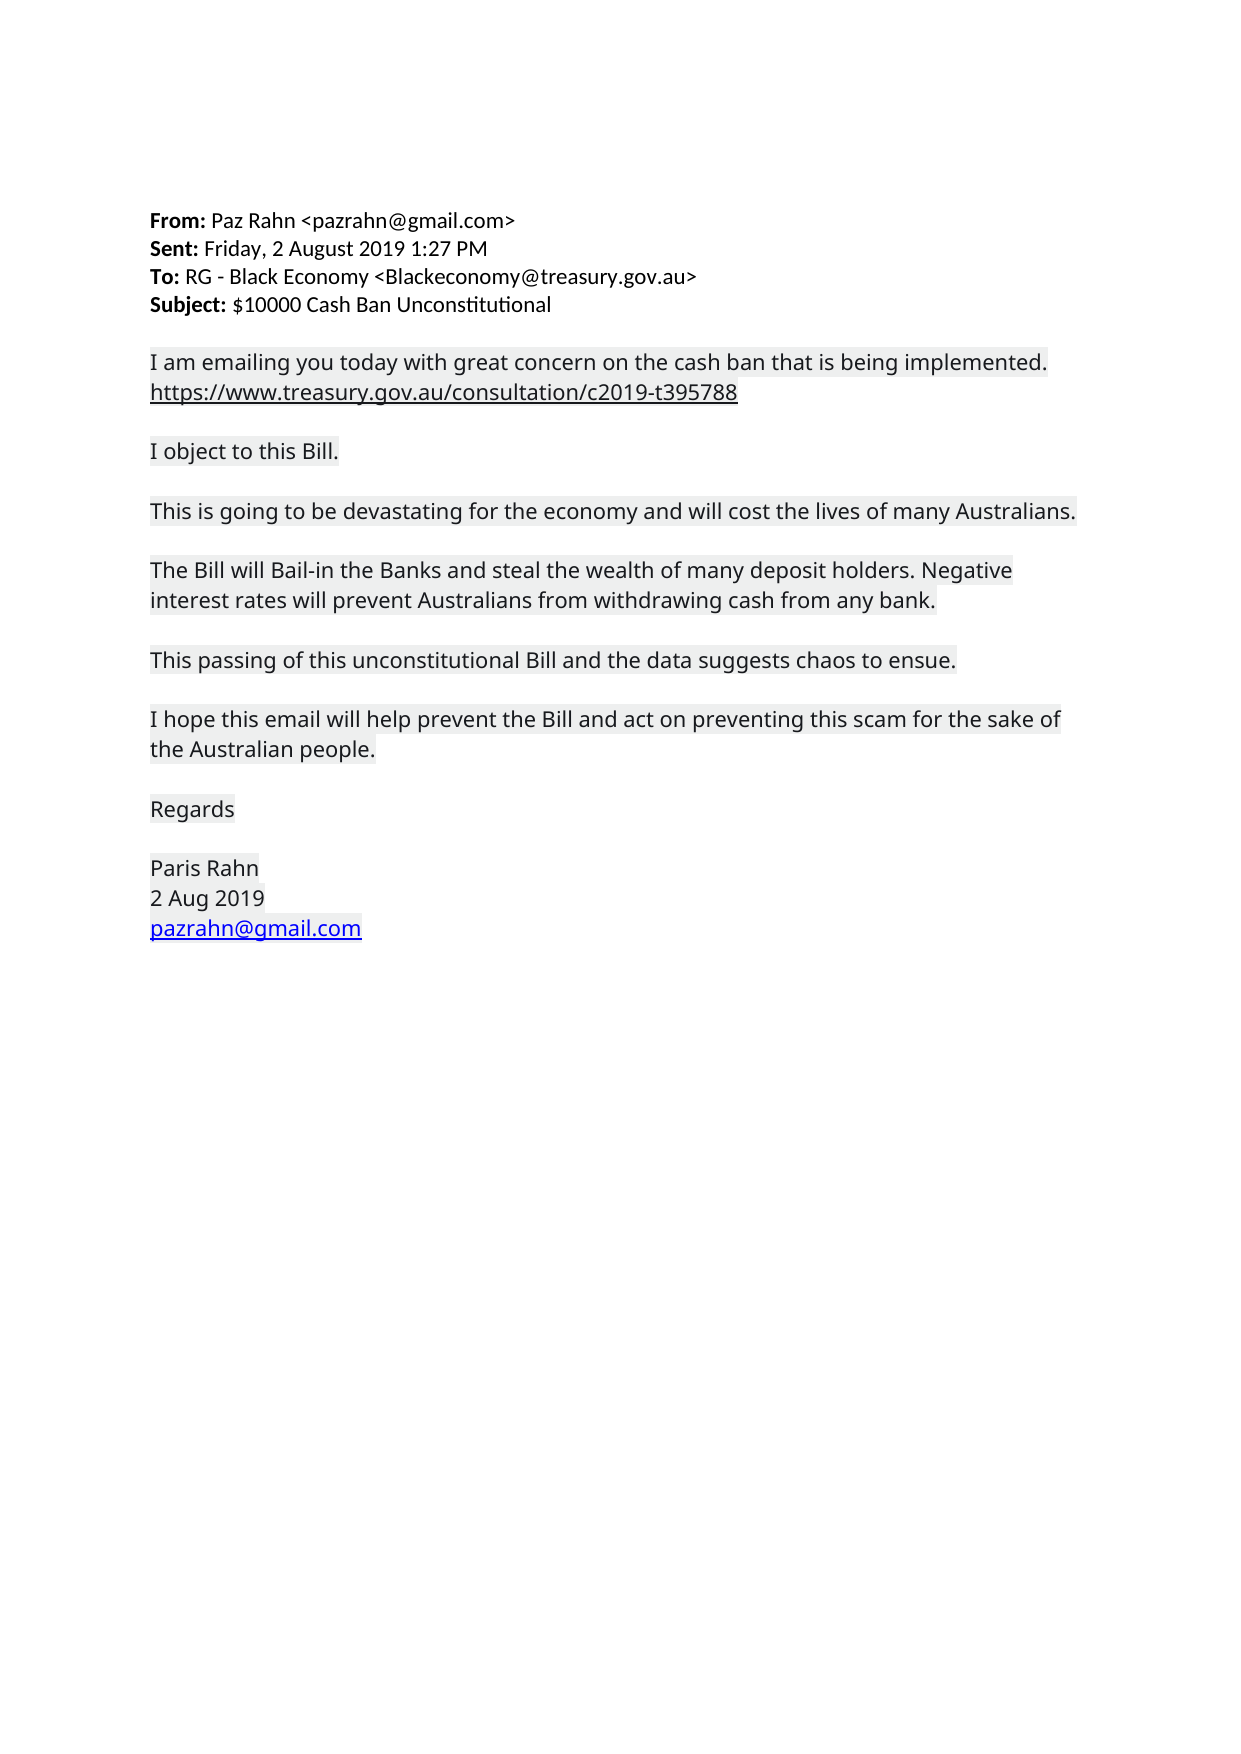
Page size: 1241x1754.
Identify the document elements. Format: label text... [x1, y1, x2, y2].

text I am emailing you today with great concern on the cash ban that is being implemented. https://www.treasury.gov.au/consultation/c2019-t395788 I object to this Bill. This is going to be devastating for the economy and will cost the lives of many Australians. The Bill will Bail-in the Banks and steal the wealth of many deposit holders. Negative interest rates will prevent Australians from withdrawing cash from any bank. This passing of this unconstitutional Bill and the data suggests chaos to ensue. I hope this email will help prevent the Bill and act on preventing this scam for the sake of the Australian people. Regards Paris Rahn 2 Aug 2019 pazrahn@gmail.com [150, 347, 1090, 943]
text From: Paz Rahn <pazrahn@gmail.com> Sent: Friday, 2 August 2019 1:27 PM To: RG - Black Economy <Blackeconomy@treasury.gov.au> Subject: $10000 Cash Ban Unconstitutional [150, 206, 1090, 318]
